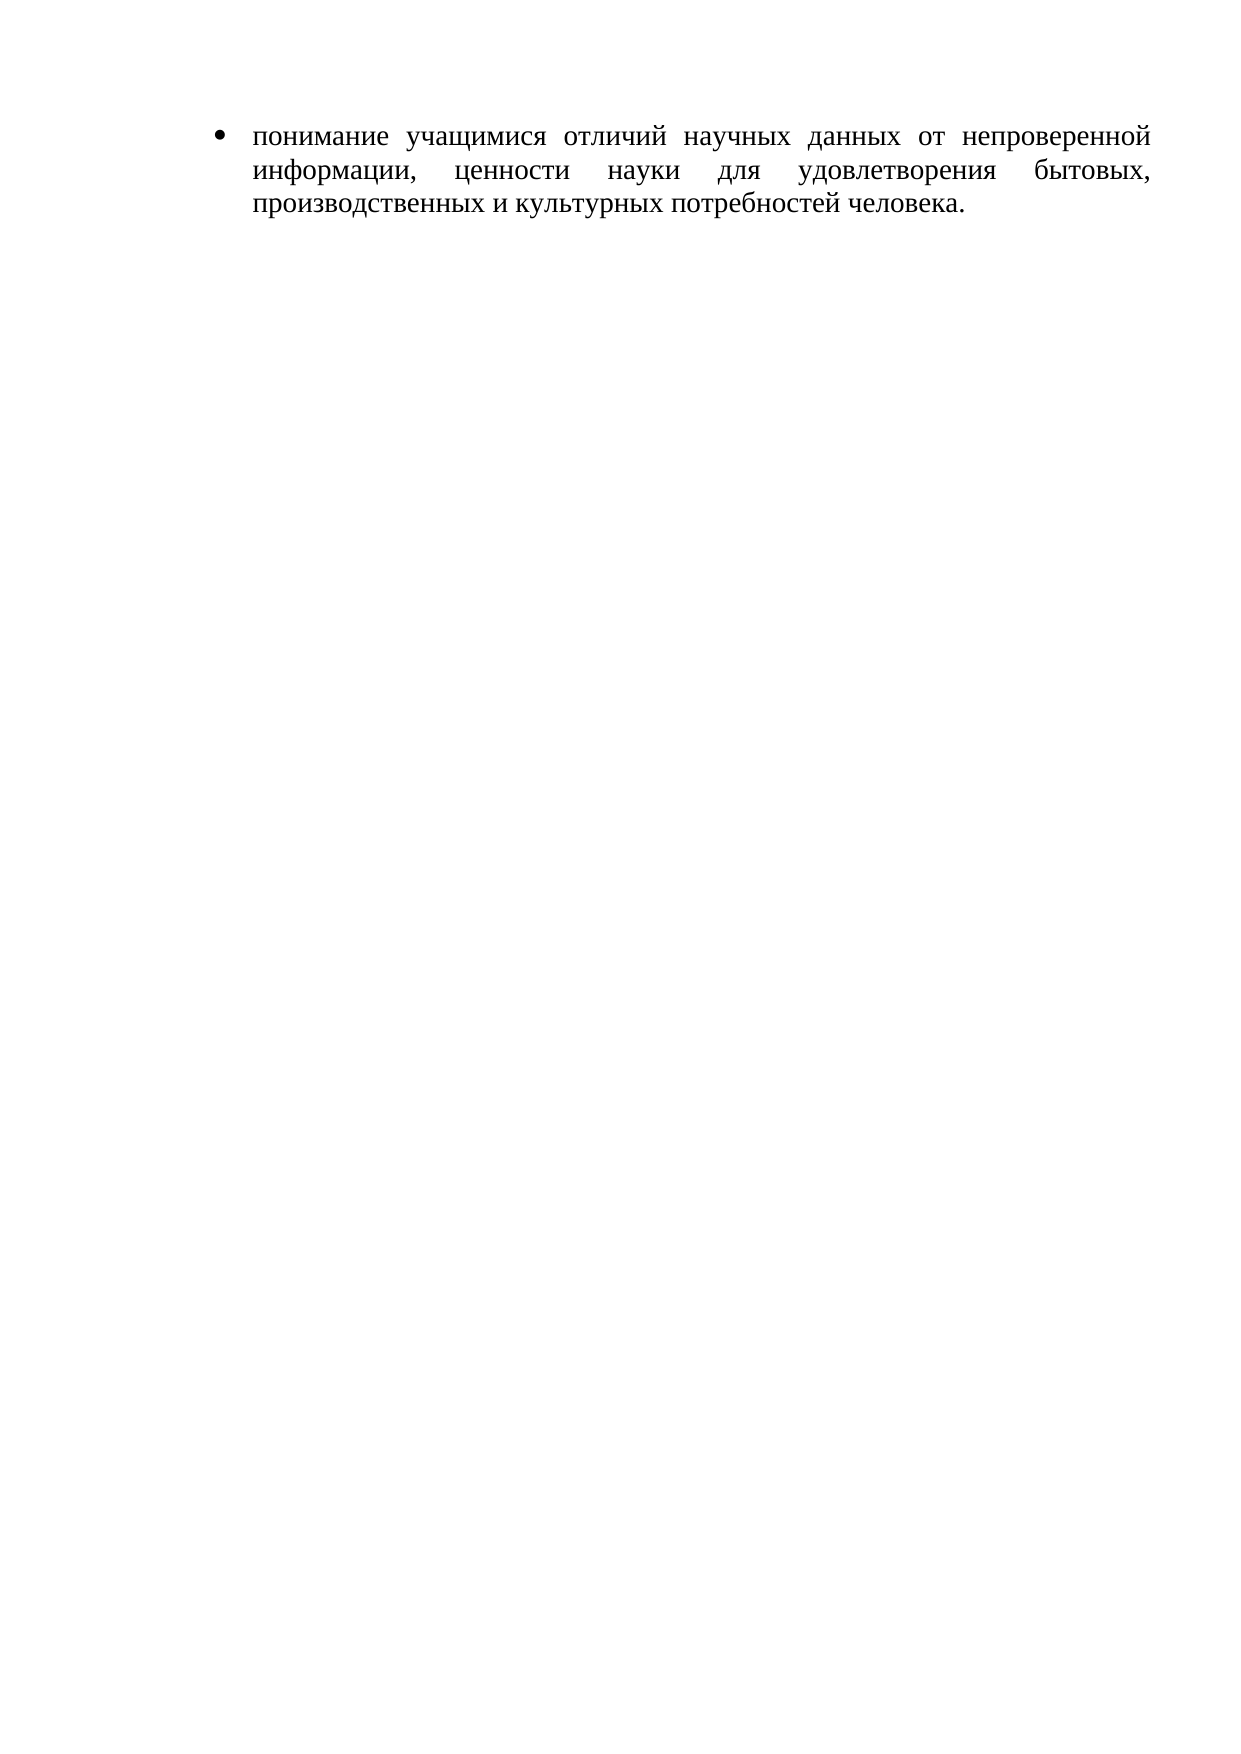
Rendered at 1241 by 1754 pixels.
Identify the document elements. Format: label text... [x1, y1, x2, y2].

list понимание учащимися отличий научных данных от непроверенной информации, ценности науки для удовлетворения бытовых, производственных и культурных потребностей человека. [215, 118, 1152, 219]
